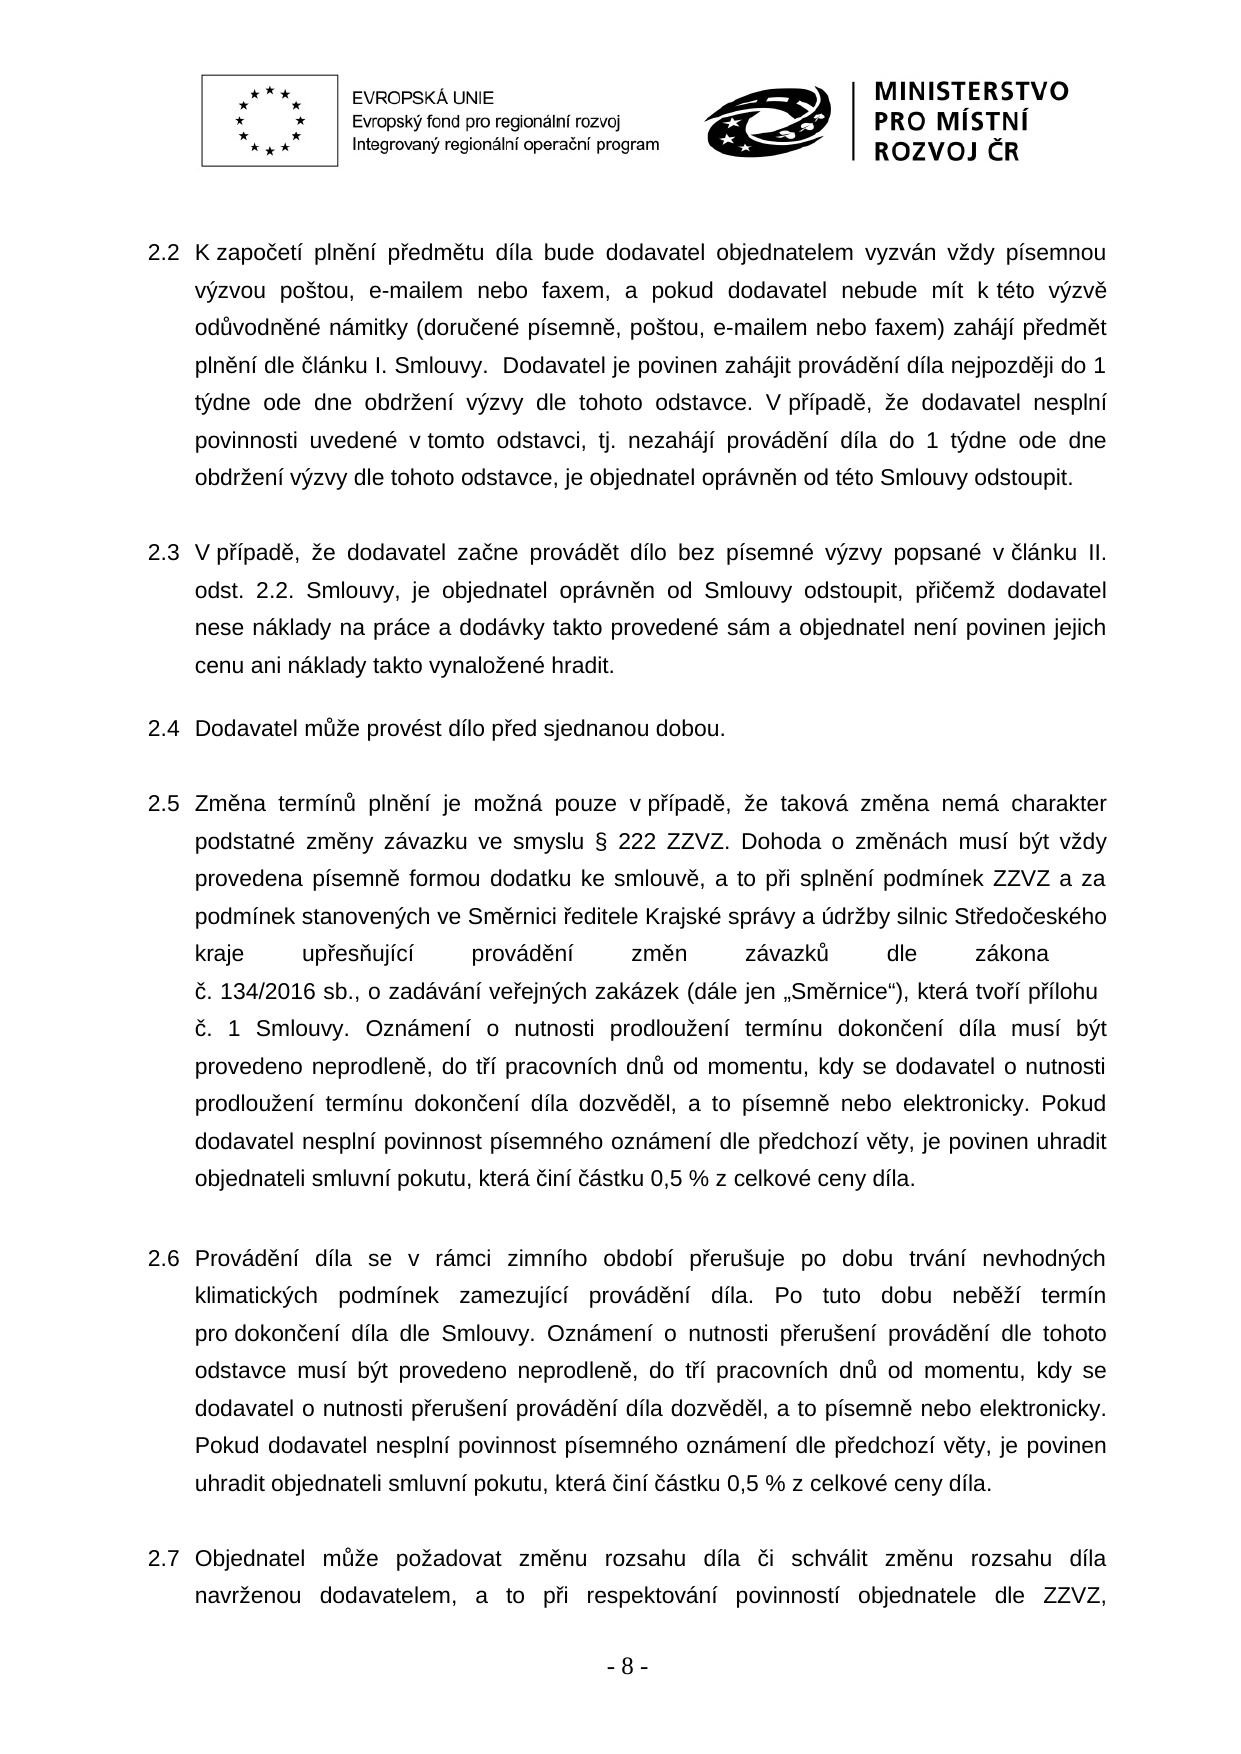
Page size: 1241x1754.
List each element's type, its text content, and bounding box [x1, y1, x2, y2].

list V případě, že dodavatel začne provádět dílo bez písemné výzvy popsané v článku II. odst. 2.2. Smlouvy, je objednatel oprávněn od Smlouvy odstoupit, přičemž dodavatel nese náklady na práce a dodávky takto provedené sám a objednatel není povinen jejich cenu ani náklady takto vynaložené hradit. [148, 528, 1107, 678]
picture [158, 44, 1097, 191]
list K započetí plnění předmětu díla bude dodavatel objednatelem vyzván vždy písemnou výzvou poštou, e-mailem nebo faxem, a pokud dodavatel nebude mít k této výzvě odůvodněné námitky (doručené písemně, poštou, e-mailem nebo faxem) zahájí předmět plnění dle článku I. Smlouvy. Dodavatel je povinen zahájit provádění díla nejpozději do 1 týdne ode dne obdržení výzvy dle tohoto odstavce. V případě, že dodavatel nesplní povinnosti uvedené v tomto odstavci, tj. nezahájí provádění díla do 1 týdne ode dne obdržení výzvy dle tohoto odstavce, je objednatel oprávněn od této Smlouvy odstoupit. [148, 228, 1107, 490]
list Provádění díla se v rámci zimního období přerušuje po dobu trvání nevhodných klimatických podmínek zamezující provádění díla. Po tuto dobu neběží termín pro dokončení díla dle Smlouvy. Oznámení o nutnosti přerušení provádění dle tohoto odstavce musí být provedeno neprodleně, do tří pracovních dnů od momentu, kdy se dodavatel o nutnosti přerušení provádění díla dozvěděl, a to písemně nebo elektronicky. Pokud dodavatel nesplní povinnost písemného oznámení dle předchozí věty, je povinen uhradit objednateli smluvní pokutu, která činí částku 0,5 % z celkové ceny díla. [148, 1234, 1107, 1496]
list Změna termínů plnění je možná pouze v případě, že taková změna nemá charakter podstatné změny závazku ve smyslu § 222 ZZVZ. Dohoda o změnách musí být vždy provedena písemně formou dodatku ke smlouvě, a to při splnění podmínek ZZVZ a za podmínek stanovených ve Směrnici ředitele Krajské správy a údržby silnic Středočeského kraje upřesňující provádění změn závazků dle zákona č. 134/2016 sb., o zadávání veřejných zakázek (dále jen „Směrnice“), která tvoří přílohu č. 1 Smlouvy. Oznámení o nutnosti prodloužení termínu dokončení díla musí být provedeno neprodleně, do tří pracovních dnů od momentu, kdy se dodavatel o nutnosti prodloužení termínu dokončení díla dozvěděl, a to písemně nebo elektronicky. Pokud dodavatel nesplní povinnost písemného oznámení dle předchozí věty, je povinen uhradit objednateli smluvní pokutu, která činí částku 0,5 % z celkové ceny díla. [148, 779, 1107, 1192]
list Dodavatel může provést dílo před sjednanou dobou. [148, 704, 1107, 742]
